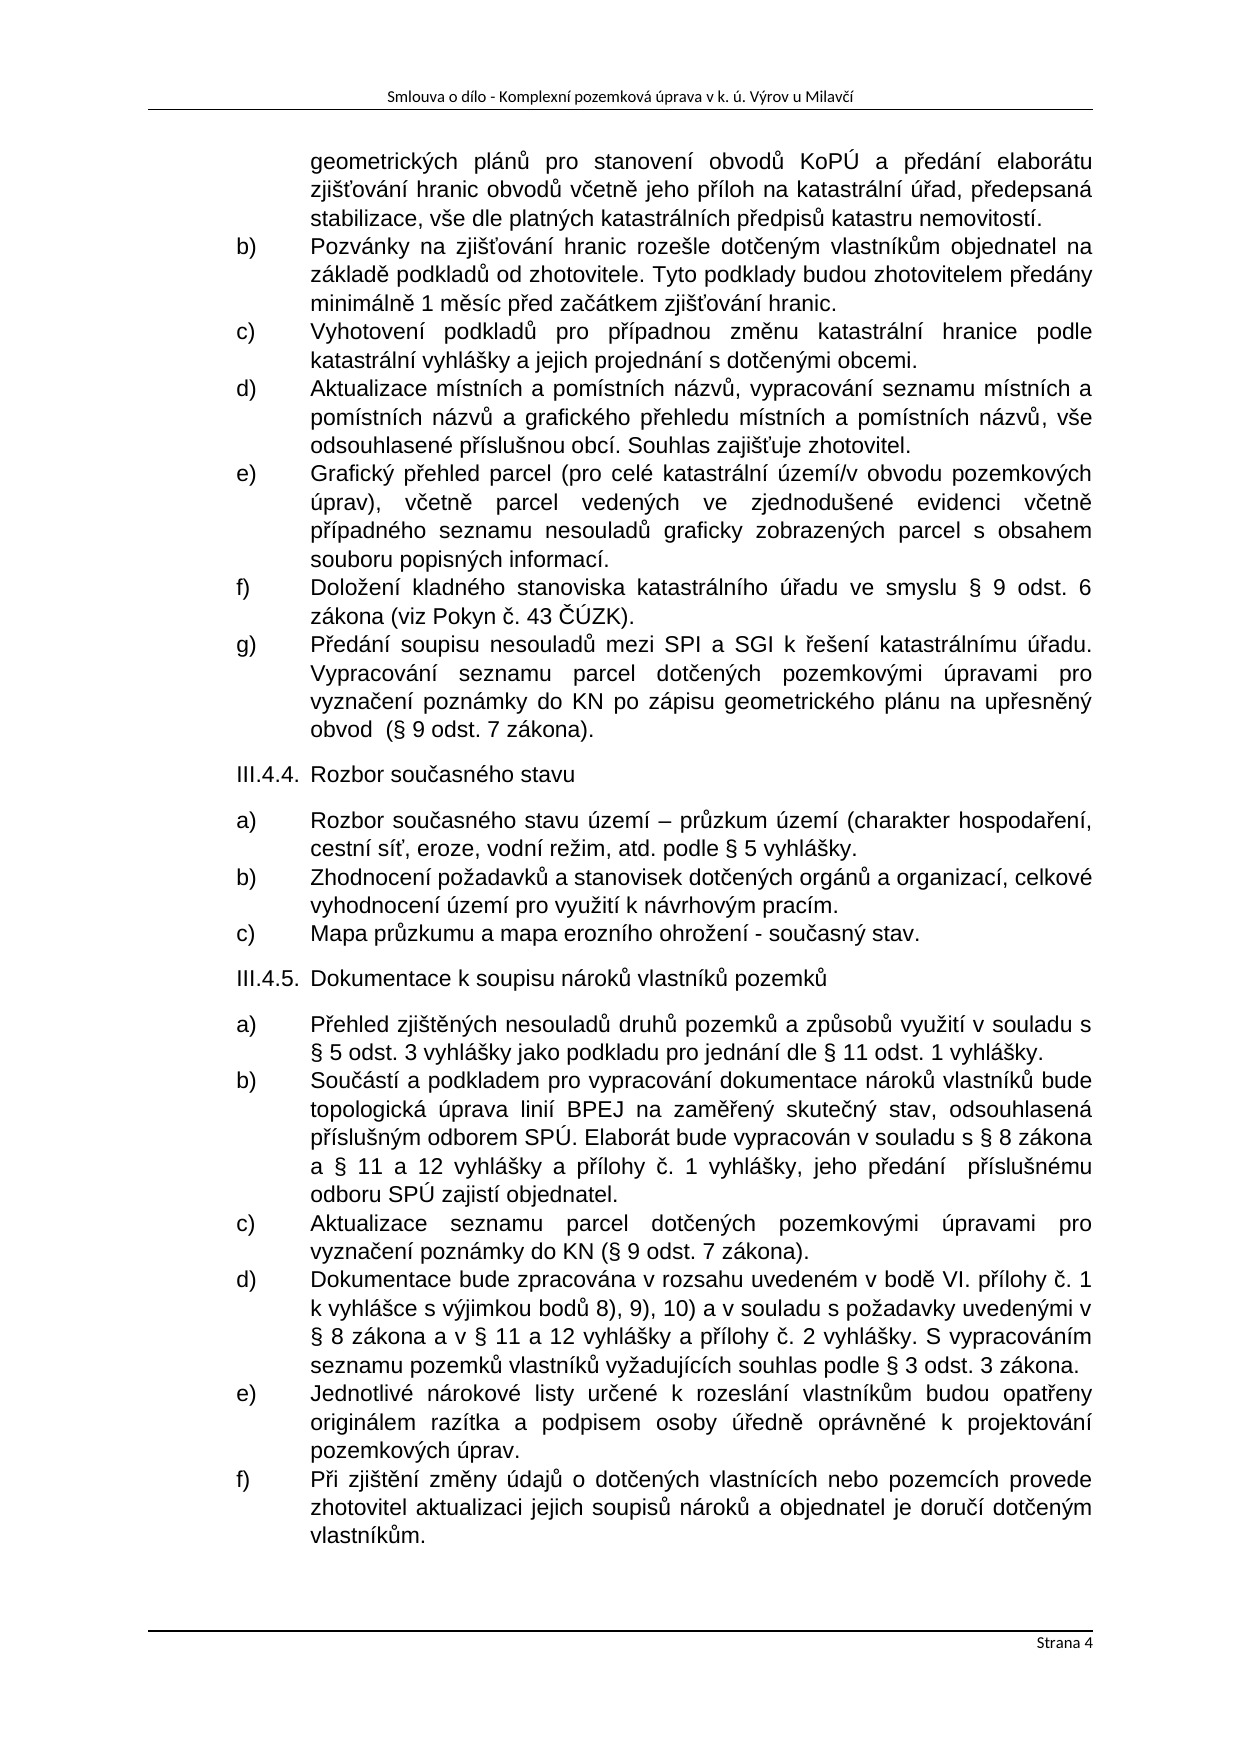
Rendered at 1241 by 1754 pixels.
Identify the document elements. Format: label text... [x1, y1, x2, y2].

text Jednotlivé nárokové listy určené k rozeslání vlastníkům budou opatřeny originálem razítka a podpisem osoby úředně oprávněné k projektování pozemkových úprav. [236, 1380, 1093, 1463]
text Pozvánky na zjišťování hranic rozešle dotčeným vlastníkům objednatel na základě podkladů od zhotovitele. Tyto podklady budou zhotovitelem předány minimálně 1 měsíc před začátkem zjišťování hranic. [236, 233, 1093, 316]
text Dokumentace bude zpracována v rozsahu uvedeném v bodě VI. přílohy č. 1 k vyhlášce s výjimkou bodů 8), 9), 10) a v souladu s požadavky uvedenými v § 8 zákona a v § 11 a 12 vyhlášky a přílohy č. 2 vyhlášky. S vypracováním seznamu pozemků vlastníků vyžadujících souhlas podle § 3 odst. 3 zákona. [236, 1266, 1093, 1378]
text Mapa průzkumu a mapa erozního ohrožení - současný stav. [236, 920, 1093, 947]
text Aktualizace seznamu parcel dotčených pozemkovými úpravami pro vyznačení poznámky do KN (§ 9 odst. 7 zákona). [236, 1209, 1093, 1264]
text Rozbor současného stavu území – průzkum území (charakter hospodaření, cestní síť, eroze, vodní režim, atd. podle § 5 vyhlášky. [236, 807, 1093, 861]
text Vyhotovení podkladů pro případnou změnu katastrální hranice podle katastrální vyhlášky a jejich projednání s dotčenými obcemi. [236, 318, 1093, 373]
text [236, 148, 1093, 231]
text Součástí a podkladem pro vypracování dokumentace nároků vlastníků bude topologická úprava linií BPEJ na zaměřený skutečný stav, odsouhlasená příslušným odborem SPÚ. Elaborát bude vypracován v souladu s § 8 zákona a § 11 a 12 vyhlášky a přílohy č. 1 vyhlášky, jeho předání příslušnému odboru SPÚ zajistí objednatel. [236, 1067, 1093, 1207]
text Při zjištění změny údajů o dotčených vlastnících nebo pozemcích provede zhotovitel aktualizaci jejich soupisů nároků a objednatel je doručí dotčeným vlastníkům. [236, 1466, 1093, 1549]
text Zhodnocení požadavků a stanovisek dotčených orgánů a organizací, celkové vyhodnocení území pro využití k návrhovým pracím. [236, 863, 1093, 918]
text Dokumentace k soupisu nároků vlastníků pozemků [236, 965, 1093, 992]
text Aktualizace místních a pomístních názvů, vypracování seznamu místních a pomístních názvů a grafického přehledu místních a pomístních názvů, vše odsouhlasené příslušnou obcí. Souhlas zajišťuje zhotovitel. [236, 375, 1093, 458]
text Doložení kladného stanoviska katastrálního úřadu ve smyslu § 9 odst. 6 zákona (viz Pokyn č. 43 ČÚZK). [236, 574, 1093, 629]
text Předání soupisu nesouladů mezi SPI a SGI k řešení katastrálnímu úřadu. Vypracování seznamu parcel dotčených pozemkovými úpravami pro vyznačení poznámky do KN po zápisu geometrického plánu na upřesněný obvod (§ 9 odst. 7 zákona). [236, 631, 1093, 743]
text Přehled zjištěných nesouladů druhů pozemků a způsobů využití v souladu s § 5 odst. 3 vyhlášky jako podkladu pro jednání dle § 11 odst. 1 vyhlášky. [236, 1011, 1093, 1065]
text Rozbor současného stavu [236, 761, 1093, 788]
text Grafický přehled parcel (pro celé katastrální území/v obvodu pozemkových úprav), včetně parcel vedených ve zjednodušené evidenci včetně případného seznamu nesouladů graficky zobrazených parcel s obsahem souboru popisných informací. [236, 460, 1093, 572]
